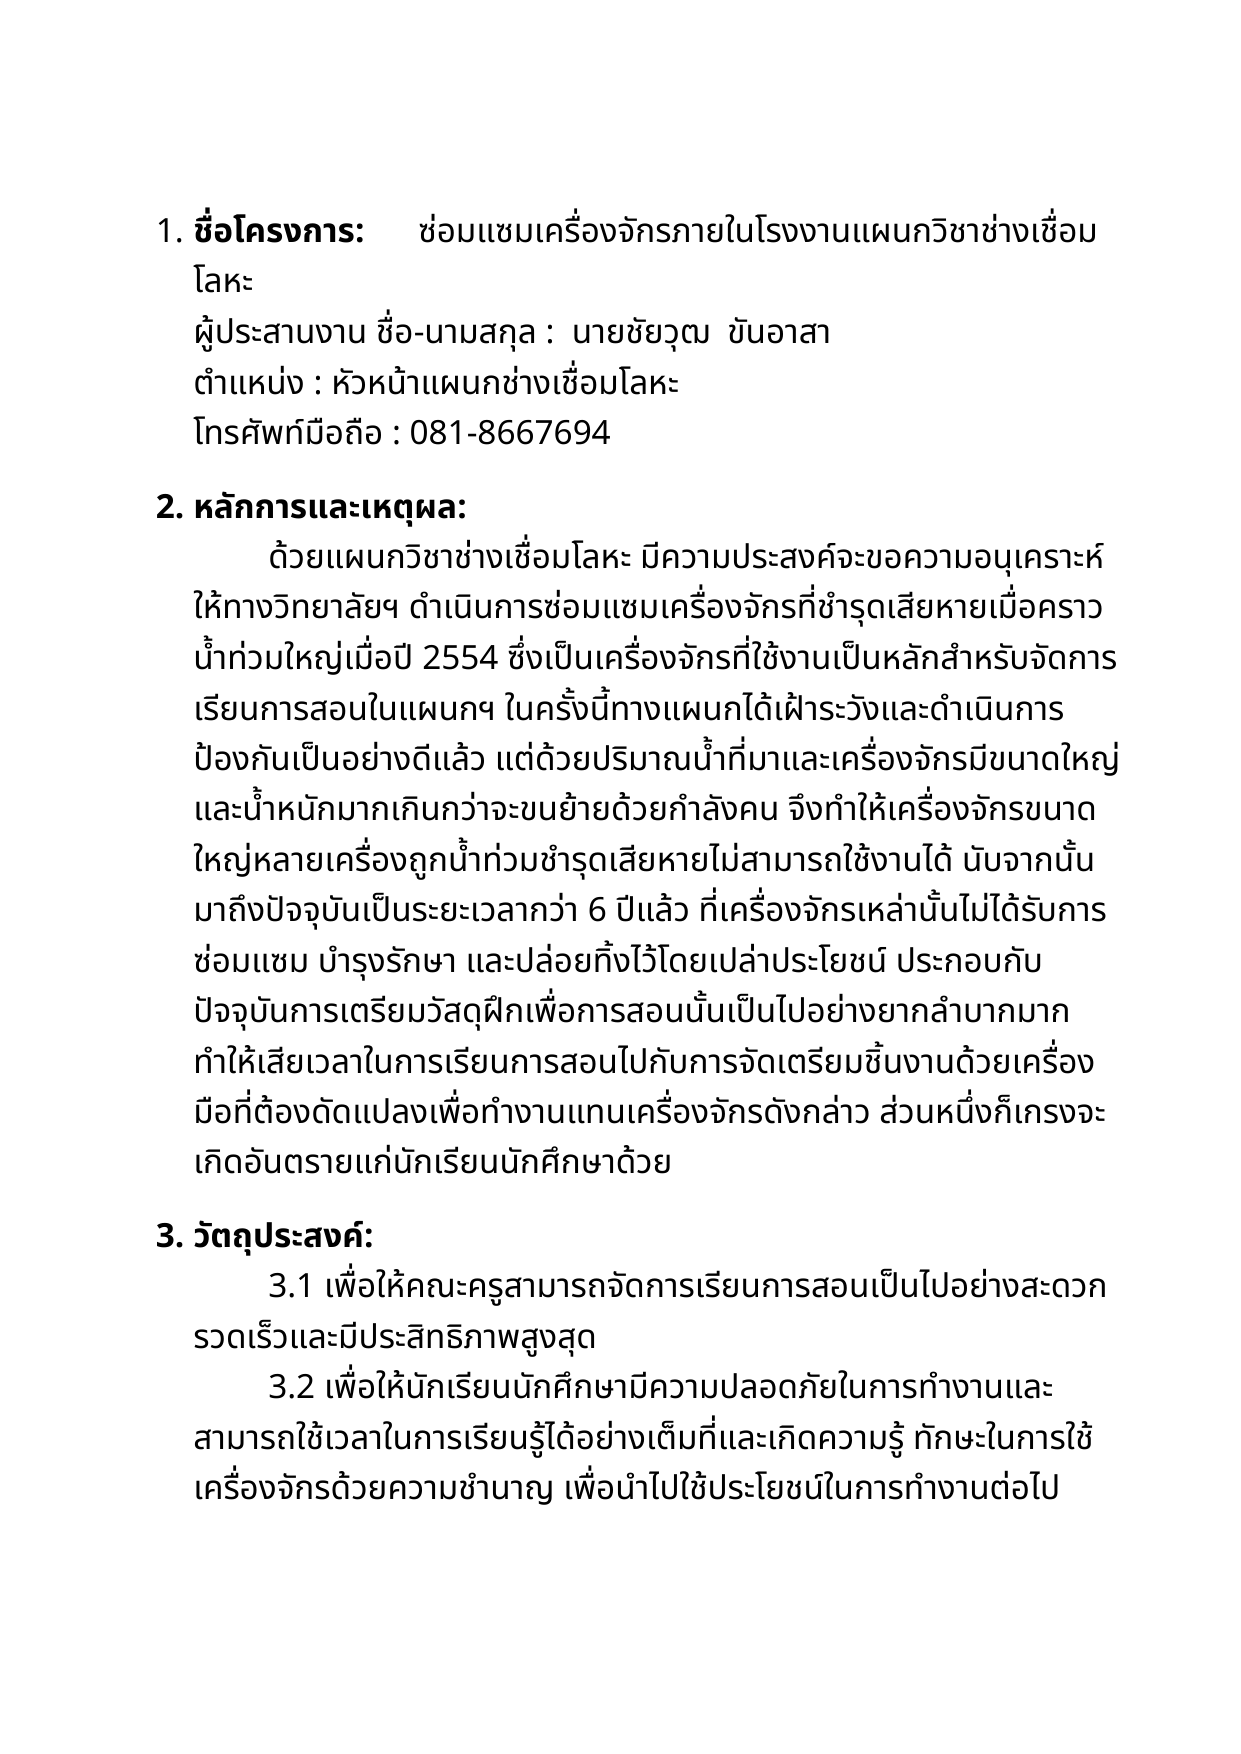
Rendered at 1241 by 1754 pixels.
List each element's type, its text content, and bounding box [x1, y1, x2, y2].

list 3.2 เพื่อให้นักเรียนนักศึกษามีความปลอดภัยในการทำงานและสามารถใช้เวลาในการเรียนรู้ได้อย่างเต็มที่และเกิดความรู้ ทักษะในการใช้เครื่องจักรด้วยความชำนาญ เพื่อนำไปใช้ประโยชน์ในการทำงานต่อไป [193, 1363, 1122, 1515]
list โทรศัพท์มือถือ : 081-8667694 [193, 409, 1122, 460]
list หลักการและเหตุผล: [156, 482, 1122, 533]
list 3.1 เพื่อให้คณะครูสามารถจัดการเรียนการสอนเป็นไปอย่างสะดวกรวดเร็วและมีประสิทธิภาพสูงสุด [193, 1262, 1122, 1363]
list ตำแหน่ง : หัวหน้าแผนกช่างเชื่อมโลหะ [193, 358, 1122, 409]
list ผู้ประสานงาน ชื่อ-นามสกุล : นายชัยวุฒ ขันอาสา [193, 308, 1122, 358]
list ด้วยแผนกวิชาช่างเชื่อมโลหะ มีความประสงค์จะขอความอนุเคราะห์ให้ทางวิทยาลัยฯ ดำเนินการซ่อมแซมเครื่องจักรที่ชำรุดเสียหายเมื่อคราวน้ำท่วมใหญ่เมื่อปี 2554 ซึ่งเป็นเครื่องจักรที่ใช้งานเป็นหลักสำหรับจัดการเรียนการสอนในแผนกฯ ในครั้งนี้ทางแผนกได้เฝ้าระวังและดำเนินการป้องกันเป็นอย่างดีแล้ว แต่ด้วยปริมาณน้ำที่มาและเครื่องจักรมีขนาดใหญ่และน้ำหนักมากเกินกว่าจะขนย้ายด้วยกำลังคน จึงทำให้เครื่องจักรขนาดใหญ่หลายเครื่องถูกน้ำท่วมชำรุดเสียหายไม่สามารถใช้งานได้ นับจากนั้นมาถึงปัจจุบันเป็นระยะเวลากว่า 6 ปีแล้ว ที่เครื่องจักรเหล่านั้นไม่ได้รับการซ่อมแซม บำรุงรักษา และปล่อยทิ้งไว้โดยเปล่าประโยชน์ ประกอบกับปัจจุบันการเตรียมวัสดุฝึกเพื่อการสอนนั้นเป็นไปอย่างยากลำบากมากทำให้เสียเวลาในการเรียนการสอนไปกับการจัดเตรียมชิ้นงานด้วยเครื่องมือที่ต้องดัดแปลงเพื่อทำงานแทนเครื่องจักรดังกล่าว ส่วนหนึ่งก็เกรงจะเกิดอันตรายแก่นักเรียนนักศึกษาด้วย [193, 533, 1122, 1189]
list วัตถุประสงค์: [156, 1212, 1122, 1262]
list ชื่อโครงการ: ซ่อมแซมเครื่องจักรภายในโรงงานแผนกวิชาช่างเชื่อมโลหะ [156, 207, 1122, 308]
